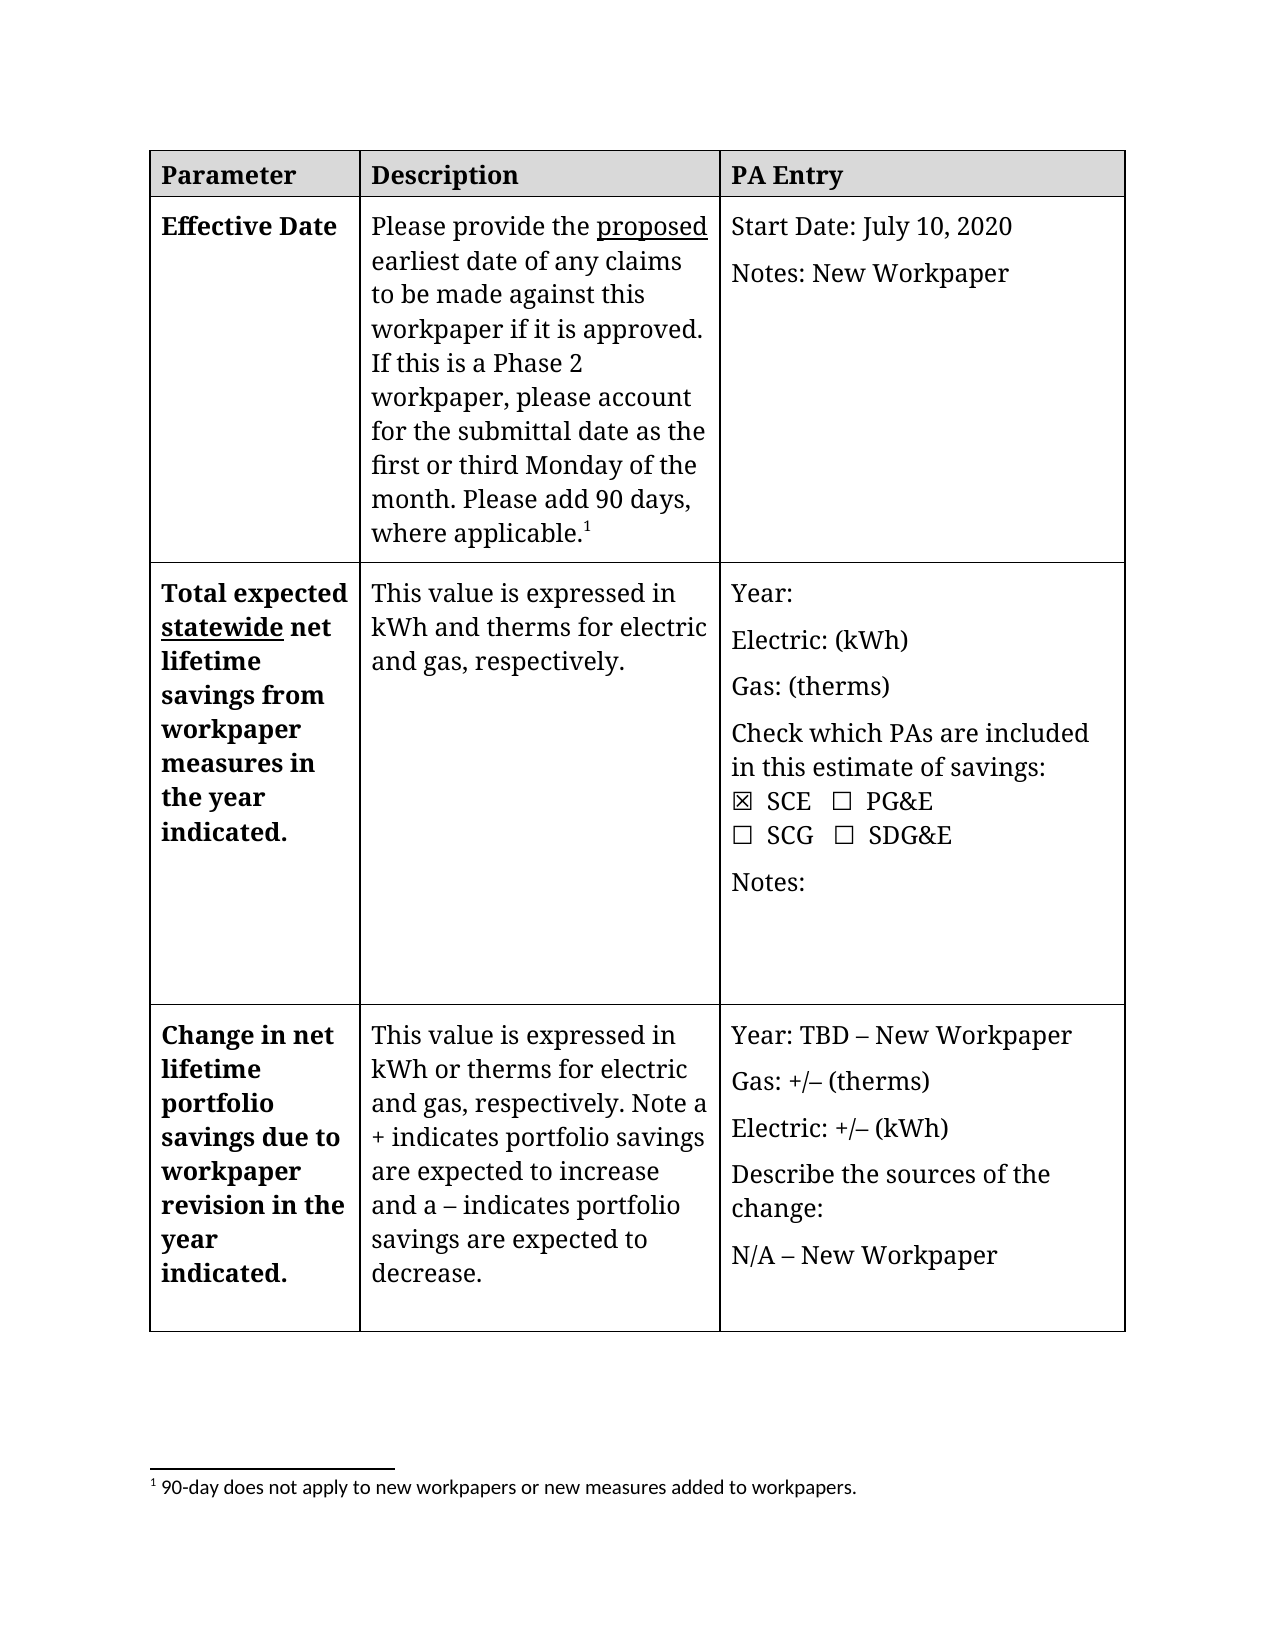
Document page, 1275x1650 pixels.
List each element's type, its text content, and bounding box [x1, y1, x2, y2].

table_cell This value is expressed in kWh or therms for electric and gas, respectively. Note a + indicates portfolio savings are expected to increase and a – indicates portfolio savings are expected to decrease. [361, 1005, 719, 1331]
table_cell Year: Electric: (kWh) Gas: (therms) Check which PAs are included in this estimate of savings: SCE PG&E SCG SDG&E Notes: [721, 563, 1124, 1004]
table_cell Effective Date [151, 197, 359, 562]
table_header Parameter [151, 151, 359, 196]
table_header Description [361, 151, 719, 196]
table_cell Change in net lifetime portfolio savings due to workpaper revision in the year indicated. [151, 1005, 359, 1331]
table_cell Year: TBD – New Workpaper Gas: +/– (therms) Electric: +/– (kWh) Describe the sources of the change: N/A – New Workpaper [721, 1005, 1124, 1331]
table_header PA Entry [721, 151, 1124, 196]
table_cell This value is expressed in kWh and therms for electric and gas, respectively. [361, 563, 719, 1004]
table_cell Start Date: July 10, 2020 Notes: New Workpaper [721, 197, 1124, 562]
table_cell Total expected statewide net lifetime savings from workpaper measures in the year indicated. [151, 563, 359, 1004]
table_cell Please provide the proposed earliest date of any claims to be made against this workpaper if it is approved. If this is a Phase 2 workpaper, please account for the submittal date as the first or third Monday of the month. Please add 90 days, where applicable. [361, 197, 719, 562]
